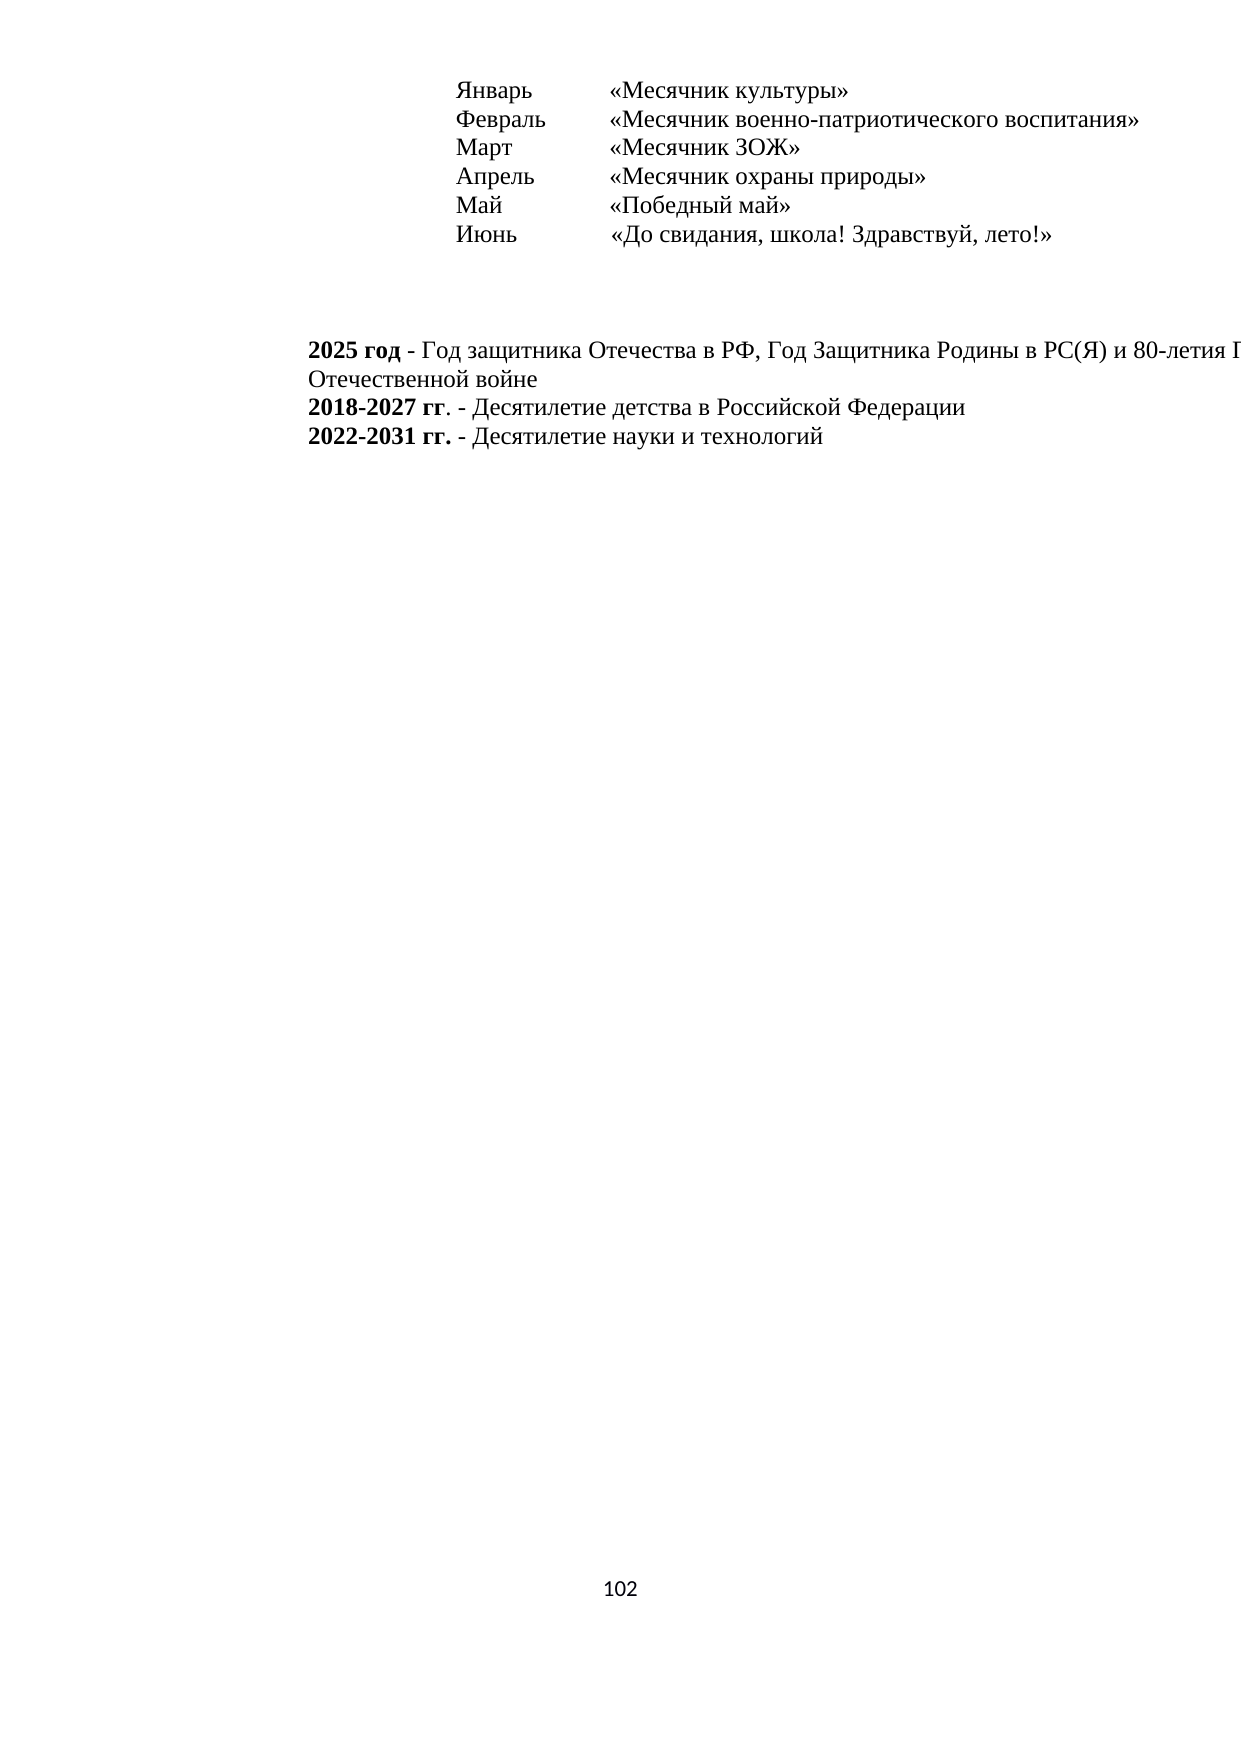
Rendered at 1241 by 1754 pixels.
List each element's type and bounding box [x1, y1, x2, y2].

table_cell [297, 75, 1240, 450]
